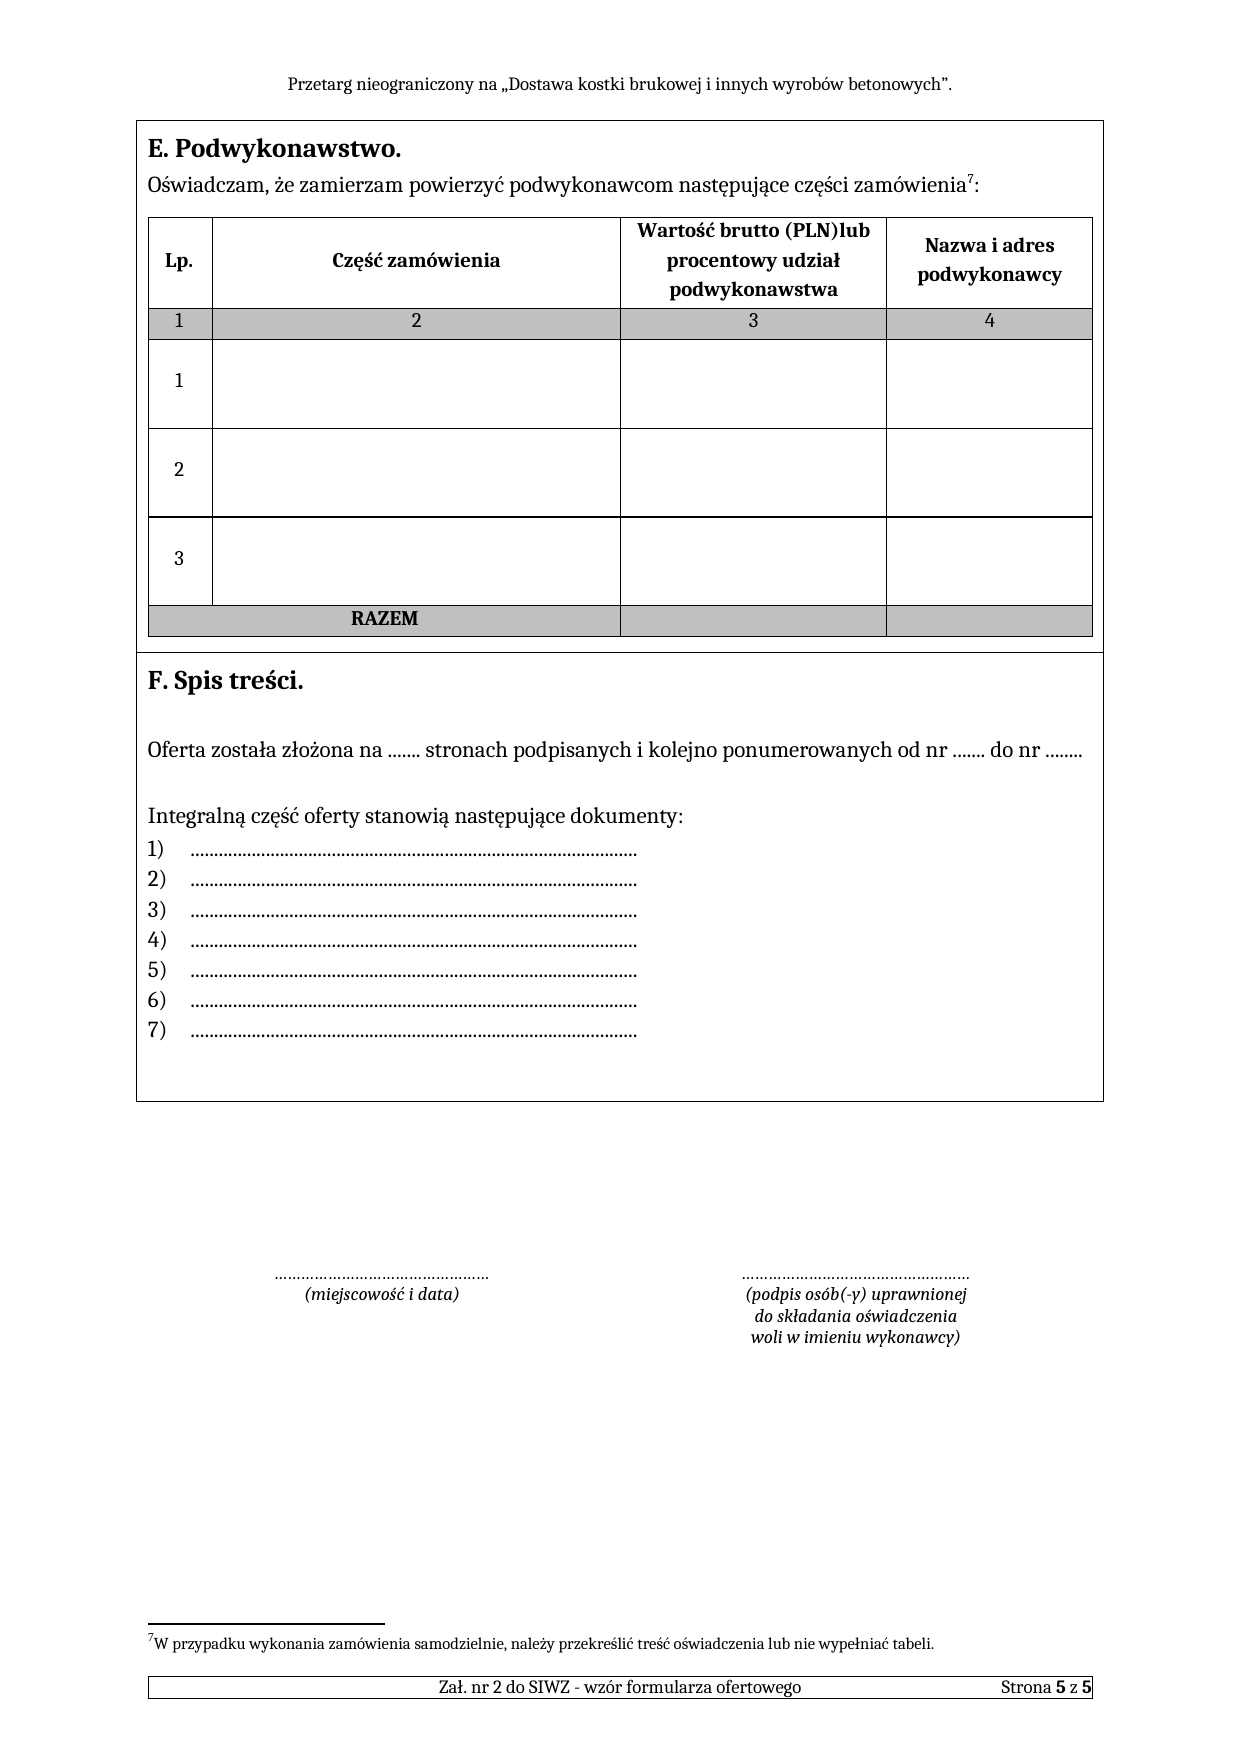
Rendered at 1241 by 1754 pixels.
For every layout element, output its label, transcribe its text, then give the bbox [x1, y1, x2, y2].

table_cell E. Podwykonawstwo. Oświadczam, że zamierzam powierzyć podwykonawcom następujące części zamówienia: [137, 121, 1103, 652]
table_header …………………………………………… (podpis osób(-y) uprawnionej do składania oświadczenia woli w imieniu wykonawcy) [616, 1262, 1096, 1348]
table_header ………………………………………… (miejscowość i data) [148, 1262, 616, 1348]
table_cell F. Spis treści. Oferta została złożona na ....... stronach podpisanych i kolejno ponumerowanych od nr ....... do nr ........ Integralną część oferty stanowią następujące dokumenty: ............................................................................................... ............................................................................................... ............................................................................................... ............................................................................................... ............................................................................................... ............................................................................................... ............................................................................................... [137, 653, 1103, 1101]
